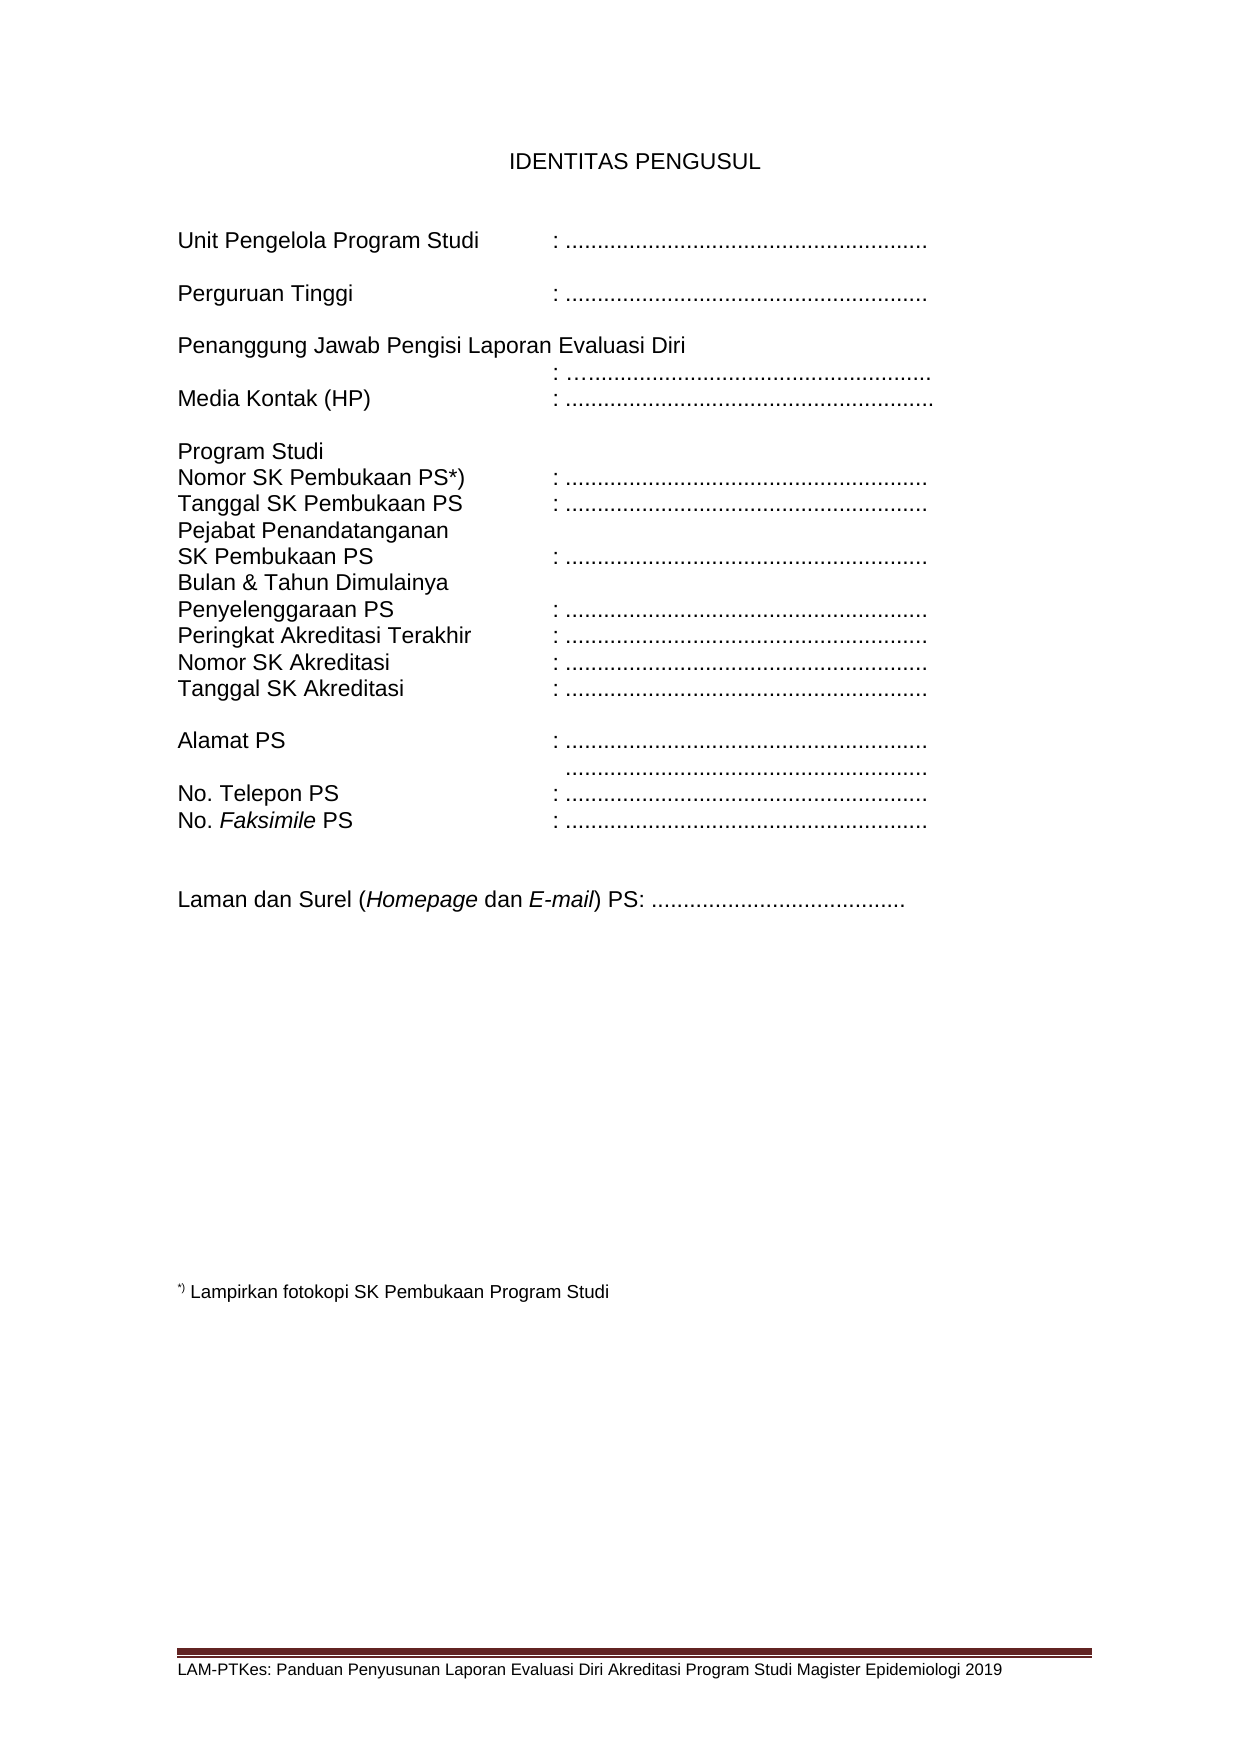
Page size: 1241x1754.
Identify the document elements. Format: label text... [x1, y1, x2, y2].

text *) Lampirkan fotokopi SK Pembukaan Program Studi [177, 1281, 1092, 1302]
text Bulan & Tahun Dimulainya [177, 569, 1092, 596]
text SK Pembukaan PS : ......................................................... [177, 543, 1092, 569]
text Nomor SK Pembukaan PS*) : ......................................................... [177, 464, 1092, 490]
text ......................................................... [177, 754, 1092, 780]
text Nomor SK Akreditasi : ......................................................... [177, 648, 1092, 675]
text : …...................................................... [177, 358, 1092, 385]
text Peringkat Akreditasi Terakhir : ......................................................... [177, 622, 1092, 648]
text Unit Pengelola Program Studi : ......................................................... [177, 227, 1092, 253]
text No. Faksimile PS : ......................................................... [177, 807, 1092, 833]
text Perguruan Tinggi : ......................................................... [177, 279, 1092, 306]
text Tanggal SK Akreditasi : ......................................................... [177, 675, 1092, 701]
text IDENTITAS PENGUSUL [177, 148, 1092, 174]
text Pejabat Penandatanganan [177, 517, 1092, 543]
text Laman dan Surel (Homepage dan E-mail) PS: ........................................ [177, 886, 1092, 912]
text Program Studi [177, 438, 1092, 464]
text Penyelenggaraan PS : ......................................................... [177, 596, 1092, 622]
text Media Kontak (HP) : .......................................................... [177, 385, 1092, 411]
text Alamat PS : ......................................................... [177, 727, 1092, 754]
text Penanggung Jawab Pengisi Laporan Evaluasi Diri [177, 332, 1092, 358]
text Tanggal SK Pembukaan PS : ......................................................... [177, 490, 1092, 517]
text No. Telepon PS : ......................................................... [177, 780, 1092, 807]
